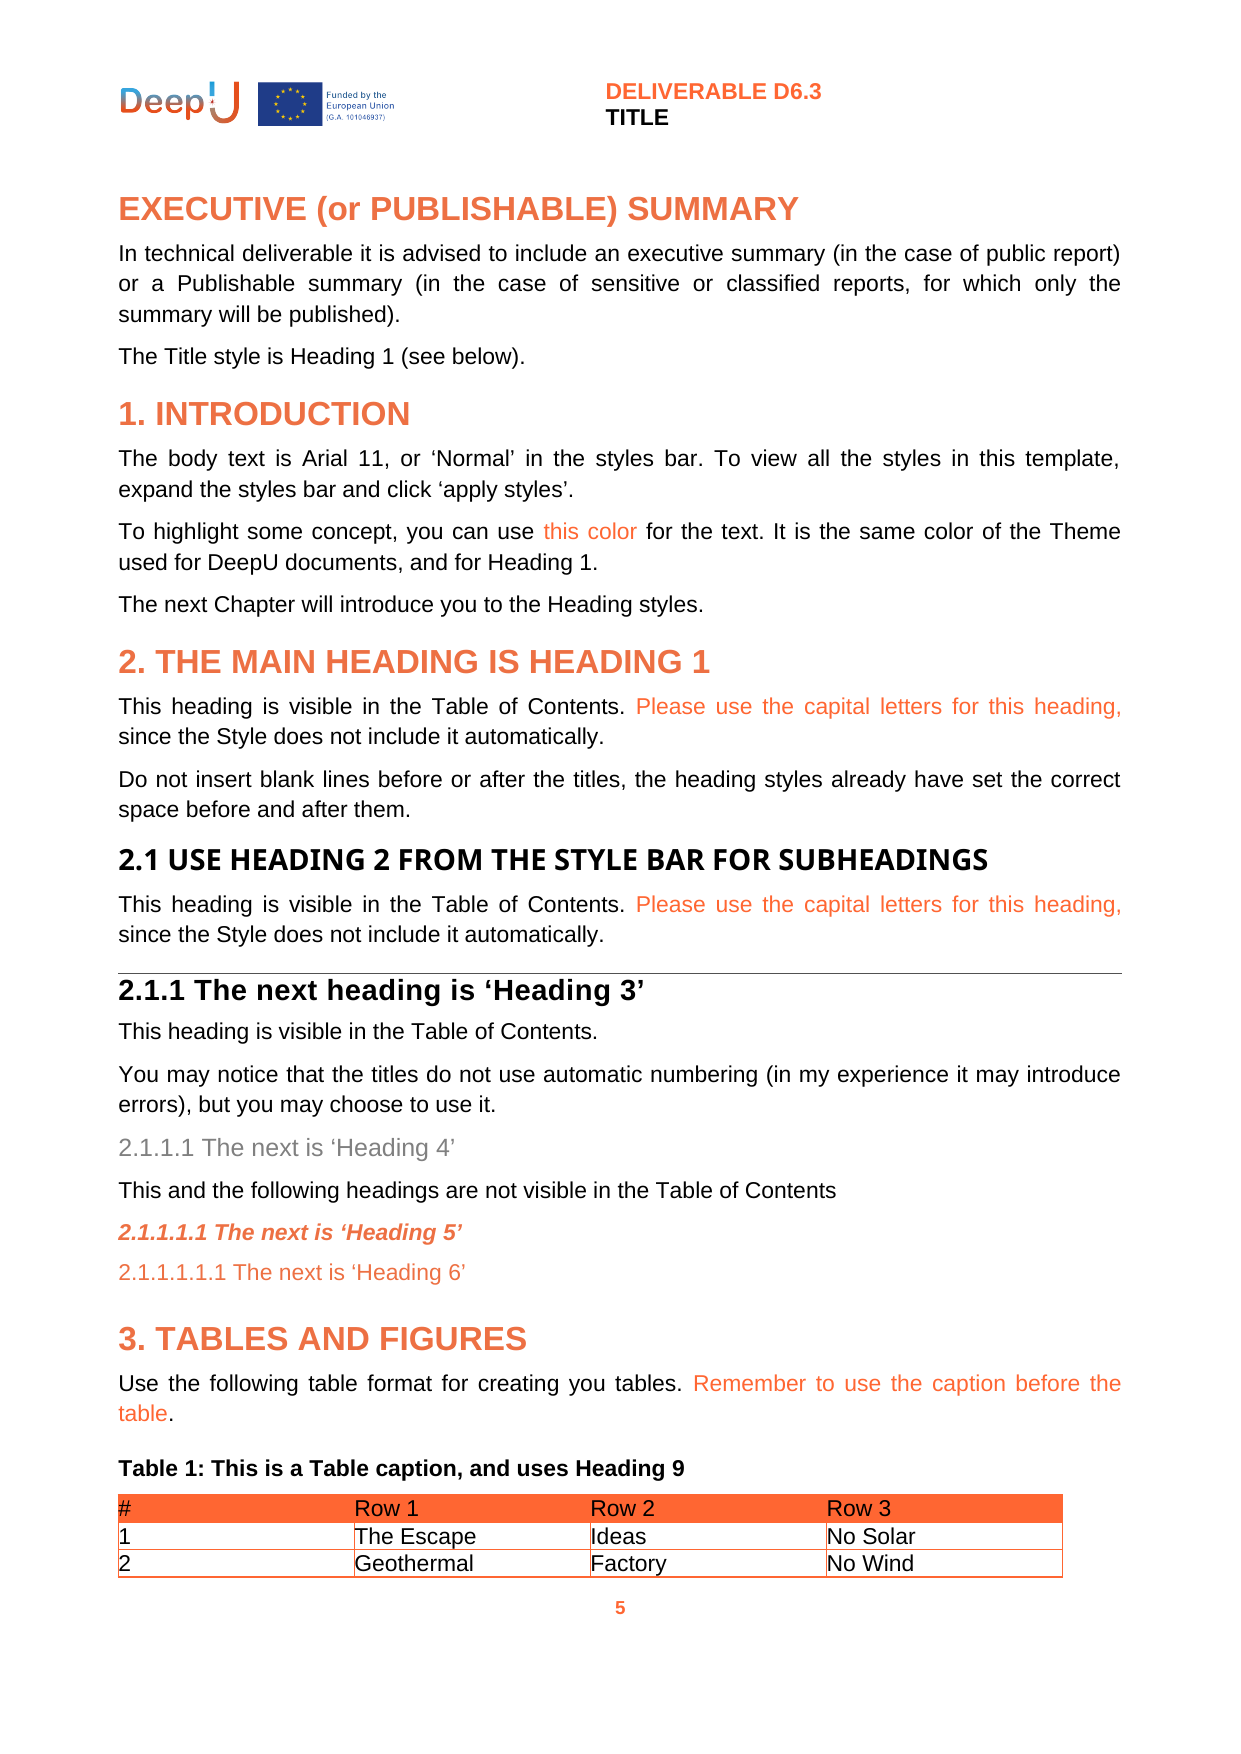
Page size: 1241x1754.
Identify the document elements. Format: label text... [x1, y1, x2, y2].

table_cell Geothermal [355, 1550, 590, 1576]
text You may notice that the titles do not use automatic numbering (in my experience it may introduce errors), but you may choose to use it. [118, 1061, 1122, 1117]
table_header Row 1 [354, 1495, 590, 1522]
table_cell Factory [591, 1550, 826, 1576]
table_cell Ideas [591, 1523, 826, 1549]
table_cell No Wind [827, 1550, 1062, 1576]
subtitle 2. THE MAIN HEADING IS HEADING 1 [118, 642, 1122, 681]
subtitle 2.1.1.1.1.1 The next is ‘Heading 6’ [118, 1259, 1122, 1285]
subtitle 2.1.1 The next heading is ‘Heading 3’ [118, 974, 1122, 1007]
text To highlight some concept, you can use this color for the text. It is the same color of the Theme used for DeepU documents, and for Heading 1. [118, 518, 1122, 575]
text The Title style is Heading 1 (see below). [118, 343, 1122, 370]
table_cell 1 [119, 1523, 354, 1549]
subtitle 2.1.1.1 The next is ‘Heading 4’ [118, 1133, 1122, 1162]
picture [118, 70, 397, 138]
table_header Row 3 [826, 1495, 1062, 1522]
subtitle 3. TABLES AND FIGURES [118, 1319, 1122, 1357]
text This and the following headings are not visible in the Table of Contents [118, 1177, 1122, 1203]
subtitle 2.1 USE HEADING 2 FROM THE STYLE BAR FOR SUBHEADINGS [118, 839, 1122, 879]
subtitle EXECUTIVE (or PUBLISHABLE) SUMMARY [118, 189, 1122, 228]
text The body text is Arial 11, or ‘Normal’ in the styles bar. To view all the styles in this template, expand the styles bar and click ‘apply styles’. [118, 445, 1122, 502]
text Use the following table format for creating you tables. Remember to use the caption before the table. [118, 1370, 1122, 1427]
table_cell The Escape [355, 1523, 590, 1549]
table_cell No Solar [827, 1523, 1062, 1549]
text The next Chapter will introduce you to the Heading styles. [118, 591, 1122, 617]
text This heading is visible in the Table of Contents. Please use the capital letters for this heading, since the Style does not include it automatically. [118, 693, 1122, 750]
subtitle 2.1.1.1.1 The next is ‘Heading 5’ [118, 1219, 1122, 1246]
subtitle Table 1: This is a Table caption, and uses Heading 9 [118, 1455, 1122, 1482]
subtitle 1. INTRODUCTION [118, 394, 1122, 433]
text This heading is visible in the Table of Contents. Please use the capital letters for this heading, since the Style does not include it automatically. [118, 891, 1122, 948]
table_header Row 2 [590, 1495, 826, 1522]
text Do not insert blank lines before or after the titles, the heading styles already have set the correct space before and after them. [118, 766, 1122, 823]
table_header # [119, 1495, 354, 1522]
text This heading is visible in the Table of Contents. [118, 1018, 1122, 1044]
table_cell 2 [119, 1550, 354, 1576]
text In technical deliverable it is advised to include an executive summary (in the case of public report) or a Publishable summary (in the case of sensitive or classified reports, for which only the summary will be published). [118, 240, 1122, 327]
